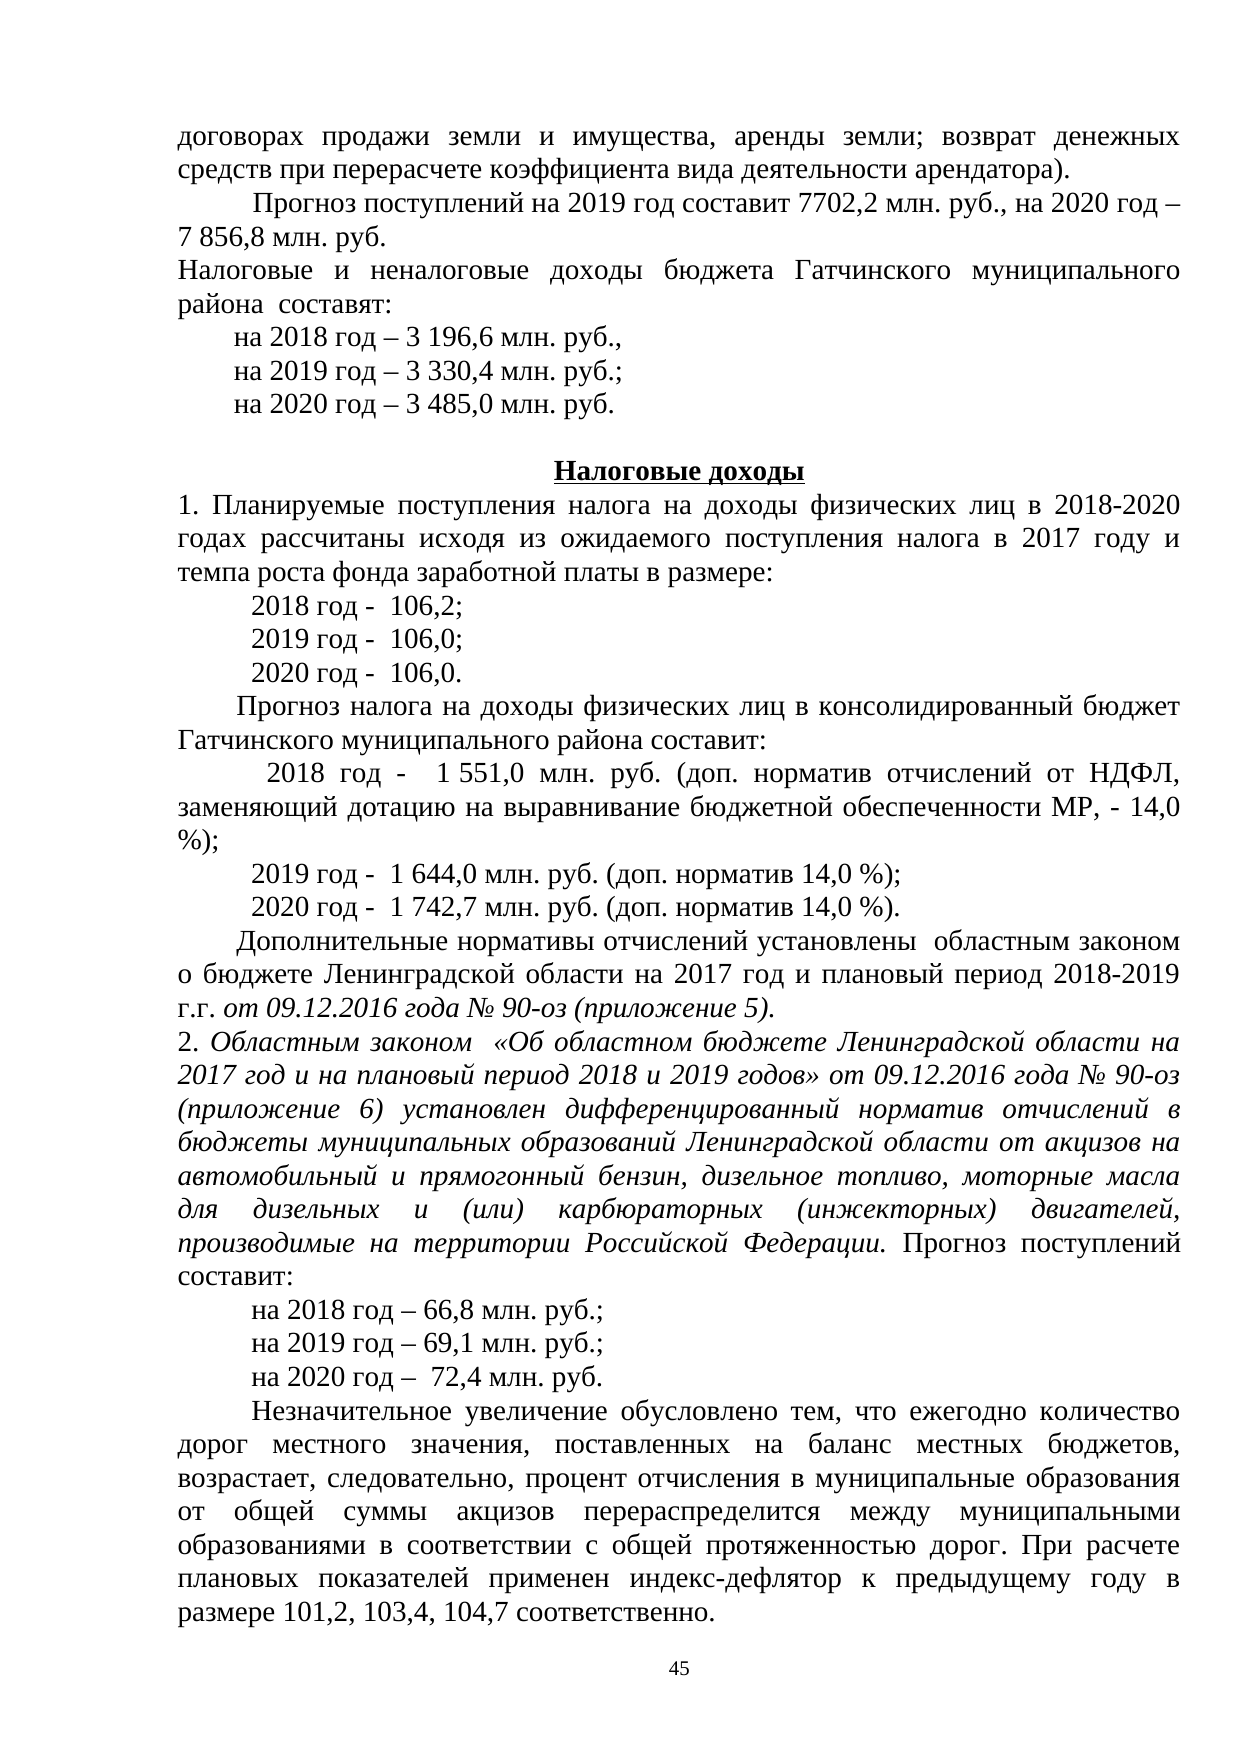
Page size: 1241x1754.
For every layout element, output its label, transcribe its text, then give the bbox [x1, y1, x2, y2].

text Налоговые доходы [177, 453, 1181, 487]
text Незначительное увеличение обусловлено тем, что ежегодно количество дорог местного значения, поставленных на баланс местных бюджетов, возрастает, следовательно, процент отчисления в муниципальные образования от общей суммы акцизов перераспределится между муниципальными образованиями в соответствии с общей протяженностью дорог. При расчете плановых показателей применен индекс-дефлятор к предыдущему году в размере 101,2, 103,4, 104,7 соответственно. [177, 1393, 1181, 1627]
text на 2020 год – 72,4 млн. руб. [177, 1359, 1181, 1393]
title 2018 год - 1 551,0 млн. руб. (доп. норматив отчислений от НДФЛ, заменяющий дотацию на выравнивание бюджетной обеспеченности МР, - 14,0 %); [177, 755, 1181, 856]
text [177, 118, 1181, 185]
title 2019 год - 106,0; [177, 621, 1181, 655]
text на 2020 год – 3 485,0 млн. руб. [177, 386, 1181, 420]
text Прогноз поступлений на 2019 год составит 7702,2 млн. руб., на 2020 год – 7 856,8 млн. руб. [177, 185, 1181, 252]
title Дополнительные нормативы отчислений установлены областным законом о бюджете Ленинградской области на 2017 год и плановый период 2018-2019 г.г. от 09.12.2016 года № 90-оз (приложение 5). [177, 923, 1181, 1024]
text на 2019 год – 69,1 млн. руб.; [177, 1326, 1181, 1359]
title 2020 год - 106,0. [177, 655, 1181, 688]
text на 2018 год – 3 196,6 млн. руб., [177, 319, 1181, 353]
title Прогноз налога на доходы физических лиц в консолидированный бюджет Гатчинского муниципального района составит: [177, 688, 1181, 755]
title 2019 год - 1 644,0 млн. руб. (доп. норматив 14,0 %); [177, 856, 1181, 889]
text 1. Планируемые поступления налога на доходы физических лиц в 2018-2020 годах рассчитаны исходя из ожидаемого поступления налога в 2017 году и темпа роста фонда заработной платы в размере: [177, 487, 1181, 588]
text на 2018 год – 66,8 млн. руб.; [177, 1292, 1181, 1326]
title 2. Областным законом «Об областном бюджете Ленинградской области на 2017 год и на плановый период 2018 и 2019 годов» от 09.12.2016 года № 90-оз (приложение 6) установлен дифференцированный норматив отчислений в бюджеты муниципальных образований Ленинградской области от акцизов на автомобильный и прямогонный бензин, дизельное топливо, моторные масла для дизельных и (или) карбюраторных (инжекторных) двигателей, производимые на территории Российской Федерации. Прогноз поступлений составит: [177, 1024, 1181, 1292]
title 2020 год - 1 742,7 млн. руб. (доп. норматив 14,0 %). [177, 889, 1181, 923]
text Налоговые и неналоговые доходы бюджета Гатчинского муниципального района составят: [177, 252, 1181, 319]
text на 2019 год – 3 330,4 млн. руб.; [177, 353, 1181, 386]
title 2018 год - 106,2; [177, 588, 1181, 621]
